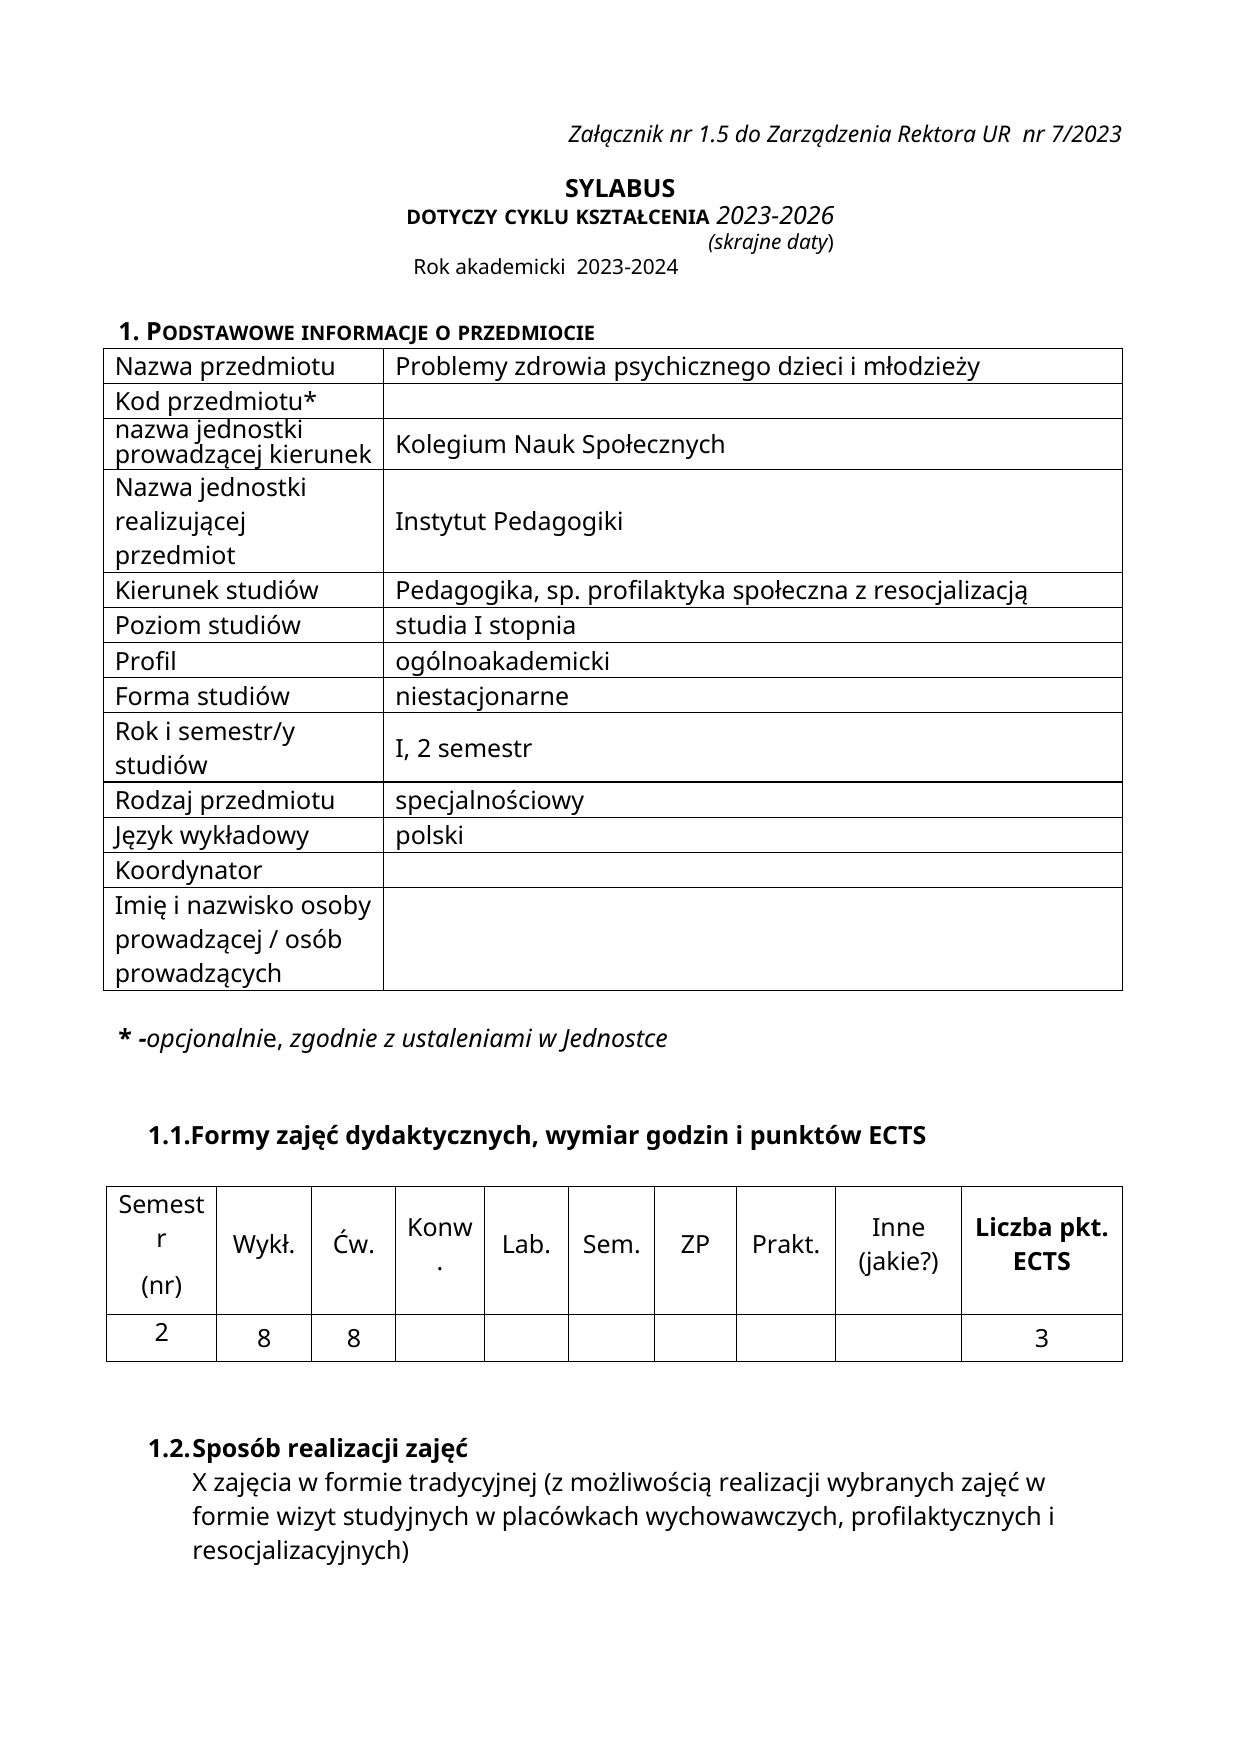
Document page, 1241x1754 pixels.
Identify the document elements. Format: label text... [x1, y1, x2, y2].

table_cell nazwa jednostki prowadzącej kierunek [104, 419, 383, 469]
table_cell polski [384, 818, 1122, 852]
table_cell niestacjonarne [384, 678, 1122, 712]
text * -opcjonalnie, zgodnie z ustaleniami w Jednostce [118, 1020, 1122, 1054]
table_header Ćw. [312, 1187, 395, 1314]
table_cell I, 2 semestr [384, 713, 1122, 781]
text Rok akademicki 2023-2024 [118, 254, 1122, 279]
table_header Prakt. [737, 1187, 835, 1314]
table_cell Imię i nazwisko osoby prowadzącej / osób prowadzących [104, 888, 383, 990]
table_cell Kolegium Nauk Społecznych [384, 419, 1122, 469]
table_header Wykł. [217, 1187, 311, 1314]
table_cell Pedagogika, sp. profilaktyka społeczna z resocjalizacją [384, 573, 1122, 607]
table_cell Rodzaj przedmiotu [104, 783, 383, 817]
table_cell specjalnościowy [384, 783, 1122, 817]
table_cell 8 [312, 1315, 395, 1361]
text 1.2. Sposób realizacji zajęć [148, 1430, 1122, 1464]
table_cell Koordynator [104, 853, 383, 887]
table_cell Język wykładowy [104, 818, 383, 852]
text (skrajne daty) [634, 229, 1122, 254]
table_header Nazwa przedmiotu [104, 349, 383, 382]
table_header Liczba pkt. ECTS [962, 1187, 1122, 1314]
table_header Konw. [396, 1187, 484, 1314]
table_cell Rok i semestr/y studiów [104, 713, 383, 781]
table_header Semestr (nr) [107, 1187, 216, 1314]
table_cell [396, 1315, 484, 1361]
table_cell Nazwa jednostki realizującej przedmiot [104, 470, 383, 572]
table_cell Profil [104, 643, 383, 677]
text SYLABUS [118, 170, 1122, 204]
table_cell studia I stopnia [384, 608, 1122, 642]
table_cell Poziom studiów [104, 608, 383, 642]
table_cell Instytut Pedagogiki [384, 470, 1122, 572]
table_cell [655, 1315, 736, 1361]
table_cell Forma studiów [104, 678, 383, 712]
text X zajęcia w formie tradycyjnej (z możliwością realizacji wybranych zajęć w formie wizyt studyjnych w placówkach wychowawczych, profilaktycznych i resocjalizacyjnych) [192, 1464, 1122, 1566]
text Załącznik nr 1.5 do Zarządzenia Rektora UR nr 7/2023 [118, 118, 1122, 149]
table_cell [384, 853, 1122, 887]
table_cell 3 [962, 1315, 1122, 1361]
table_header Lab. [485, 1187, 568, 1314]
text 1.1.Formy zajęć dydaktycznych, wymiar godzin i punktów ECTS [148, 1117, 1122, 1152]
table_cell Kod przedmiotu* [104, 384, 383, 418]
table_cell [384, 888, 1122, 990]
table_cell [569, 1315, 654, 1361]
text dotyczy cyklu kształcenia 2023-2026 [118, 204, 1122, 229]
table_cell [737, 1315, 835, 1361]
table_cell 2 [107, 1315, 216, 1361]
table_cell Kierunek studiów [104, 573, 383, 607]
text 1. Podstawowe informacje o przedmiocie [118, 313, 1122, 347]
table_cell [836, 1315, 961, 1361]
table_header Inne (jakie?) [836, 1187, 961, 1314]
table_cell [384, 384, 1122, 418]
table_header Problemy zdrowia psychicznego dzieci i młodzieży [384, 349, 1122, 382]
table_header ZP [655, 1187, 736, 1314]
table_header Sem. [569, 1187, 654, 1314]
table_cell ogólnoakademicki [384, 643, 1122, 677]
table_cell 8 [217, 1315, 311, 1361]
table_cell [485, 1315, 568, 1361]
